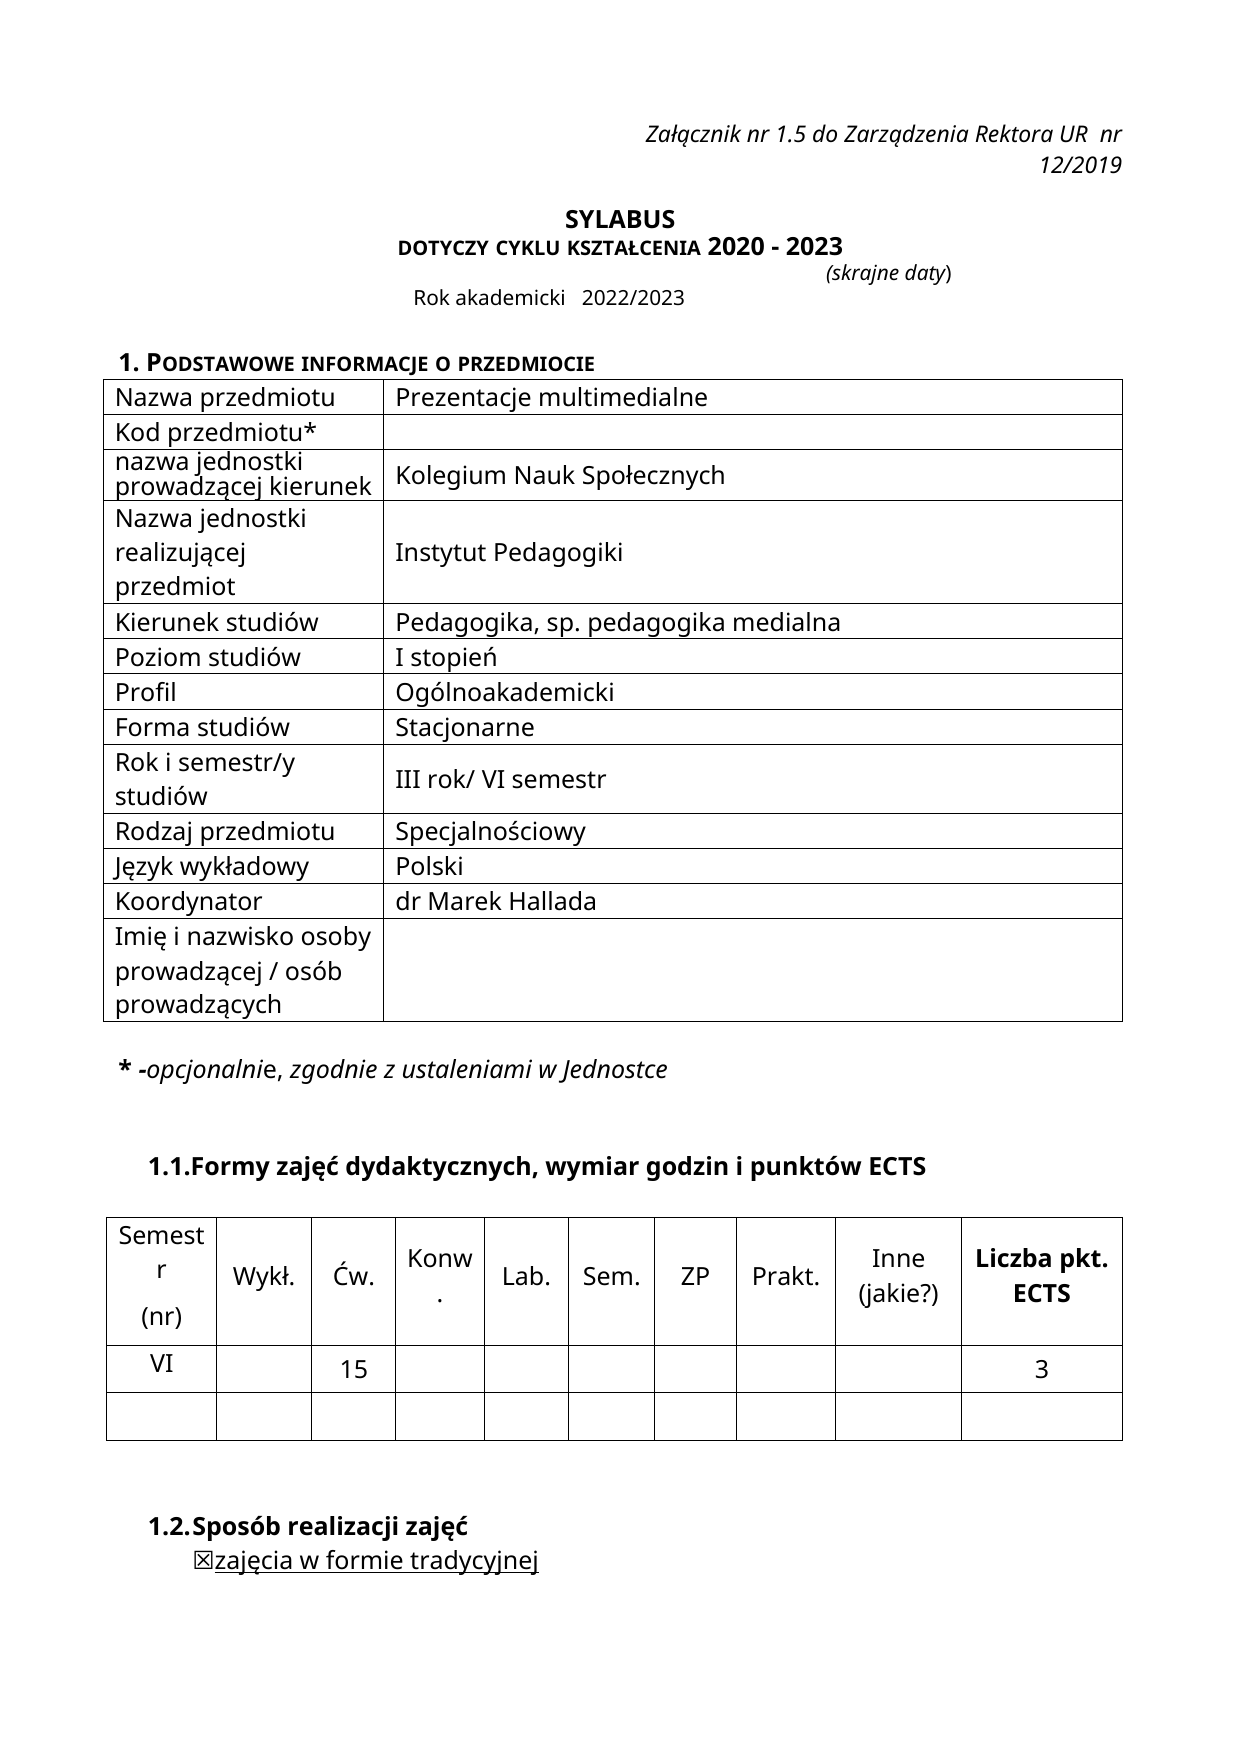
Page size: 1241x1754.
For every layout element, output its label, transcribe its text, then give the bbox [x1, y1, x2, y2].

table_cell Ogólnoakademicki [384, 674, 1122, 708]
table_cell [962, 1393, 1122, 1439]
table_header Semestr (nr) [107, 1218, 216, 1345]
table_cell [384, 415, 1122, 449]
table_header Prakt. [737, 1218, 835, 1345]
table_header Wykł. [217, 1218, 311, 1345]
table_cell nazwa jednostki prowadzącej kierunek [104, 450, 383, 500]
text * -opcjonalnie, zgodnie z ustaleniami w Jednostce [118, 1051, 1122, 1086]
table_cell [485, 1393, 568, 1439]
table_cell Poziom studiów [104, 639, 383, 673]
table_cell [217, 1393, 311, 1439]
table_cell dr Marek Hallada [384, 884, 1122, 918]
table_header Sem. [569, 1218, 654, 1345]
table_cell [836, 1393, 961, 1439]
table_header Inne (jakie?) [836, 1218, 961, 1345]
table_header Liczba pkt. ECTS [962, 1218, 1122, 1345]
table_cell [312, 1393, 395, 1439]
table_cell Imię i nazwisko osoby prowadzącej / osób prowadzących [104, 919, 383, 1021]
table_cell I stopień [384, 639, 1122, 673]
table_header Lab. [485, 1218, 568, 1345]
table_cell [737, 1393, 835, 1439]
table_cell Kierunek studiów [104, 604, 383, 638]
table_cell Polski [384, 849, 1122, 883]
text 1.2. Sposób realizacji zajęć [148, 1509, 1122, 1543]
table_cell Rok i semestr/y studiów [104, 745, 383, 813]
table_header Konw. [396, 1218, 484, 1345]
table_cell VI [107, 1346, 216, 1392]
text 1. Podstawowe informacje o przedmiocie [118, 344, 1122, 379]
table_cell [396, 1393, 484, 1439]
table_cell [217, 1346, 311, 1392]
table_header ZP [655, 1218, 736, 1345]
text dotyczy cyklu kształcenia 2020 - 2023 [118, 236, 1122, 261]
table_cell Specjalnościowy [384, 814, 1122, 848]
table_cell Stacjonarne [384, 710, 1122, 743]
table_cell Instytut Pedagogiki [384, 501, 1122, 603]
table_header Prezentacje multimedialne [384, 380, 1122, 414]
table_cell [485, 1346, 568, 1392]
table_cell III rok/ VI semestr [384, 745, 1122, 813]
table_cell [836, 1346, 961, 1392]
table_cell Kod przedmiotu* [104, 415, 383, 449]
text ☒zajęcia w formie tradycyjnej [192, 1543, 1122, 1577]
table_cell Profil [104, 674, 383, 708]
table_cell [384, 919, 1122, 1021]
text Załącznik nr 1.5 do Zarządzenia Rektora UR nr 12/2019 [118, 118, 1122, 181]
table_cell Kolegium Nauk Społecznych [384, 450, 1122, 500]
table_cell [655, 1393, 736, 1439]
table_cell [569, 1393, 654, 1439]
table_header Nazwa przedmiotu [104, 380, 383, 414]
table_cell [737, 1346, 835, 1392]
text 1.1.Formy zajęć dydaktycznych, wymiar godzin i punktów ECTS [148, 1149, 1122, 1183]
text SYLABUS [118, 201, 1122, 236]
table_cell Koordynator [104, 884, 383, 918]
table_cell [107, 1393, 216, 1439]
table_cell Forma studiów [104, 710, 383, 743]
text Rok akademicki 2022/2023 [118, 286, 1122, 311]
table_cell [655, 1346, 736, 1392]
table_cell Nazwa jednostki realizującej przedmiot [104, 501, 383, 603]
table_cell Język wykładowy [104, 849, 383, 883]
table_cell Rodzaj przedmiotu [104, 814, 383, 848]
table_cell 3 [962, 1346, 1122, 1392]
text (skrajne daty) [118, 261, 1122, 286]
table_cell 15 [312, 1346, 395, 1392]
table_cell [396, 1346, 484, 1392]
table_cell Pedagogika, sp. pedagogika medialna [384, 604, 1122, 638]
table_cell [569, 1346, 654, 1392]
table_header Ćw. [312, 1218, 395, 1345]
